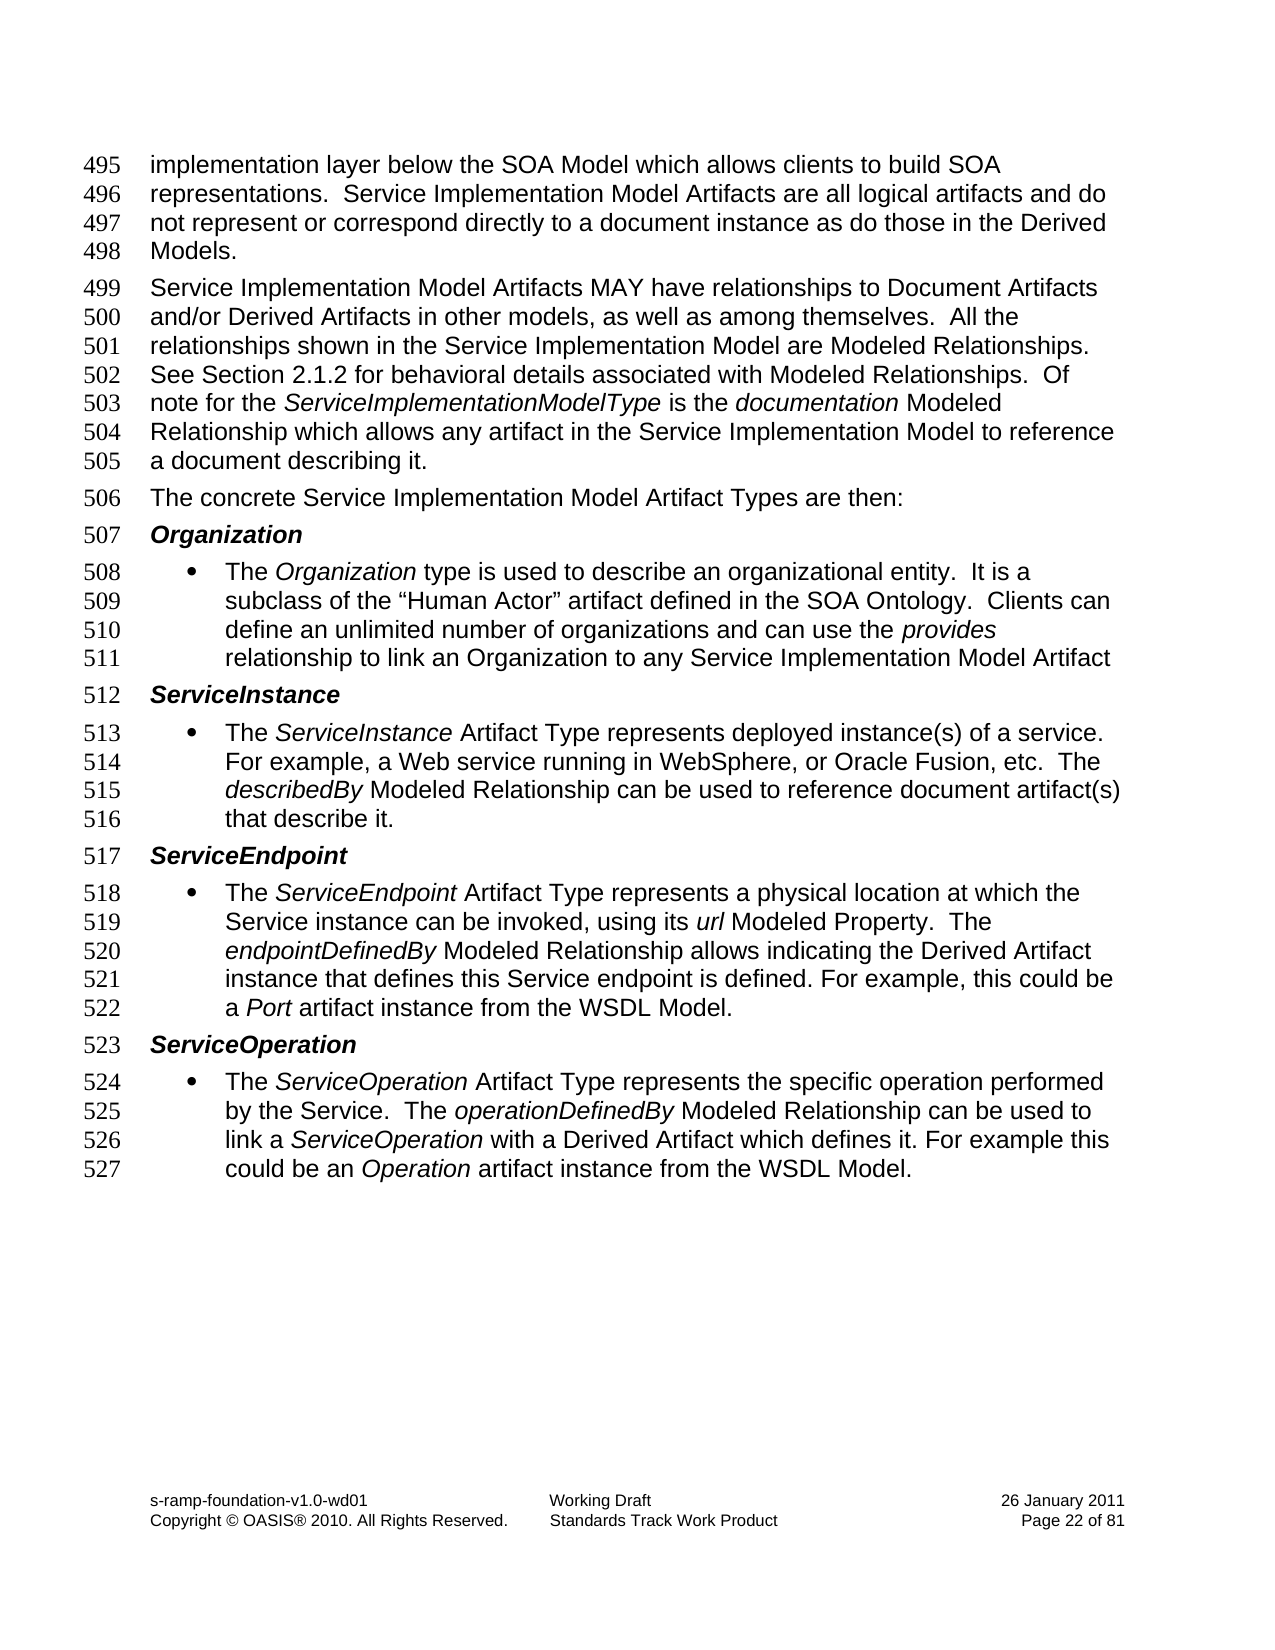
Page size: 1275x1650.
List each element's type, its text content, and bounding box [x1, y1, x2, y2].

text The concrete Service Implementation Model Artifact Types are then: [150, 483, 1125, 512]
text ServiceOperation [150, 1030, 1125, 1059]
text ServiceInstance [150, 681, 1125, 709]
list The Organization type is used to describe an organizational entity. It is a subclass of the “Human Actor” artifact defined in the SOA Ontology. Clients can define an unlimited number of organizations and can use the provides relationship to link an Organization to any Service Implementation Model Artifact [187, 557, 1125, 672]
list The ServiceEndpoint Artifact Type represents a physical location at which the Service instance can be invoked, using its url Modeled Property. The endpointDefinedBy Modeled Relationship allows indicating the Derived Artifact instance that defines this Service endpoint is defined. For example, this could be a Port artifact instance from the WSDL Model. [187, 878, 1125, 1022]
text Organization [150, 520, 1125, 549]
list The ServiceOperation Artifact Type represents the specific operation performed by the Service. The operationDefinedBy Modeled Relationship can be used to link a ServiceOperation with a Derived Artifact which defines it. For example this could be an Operation artifact instance from the WSDL Model. [187, 1067, 1125, 1182]
text Service Implementation Model Artifacts MAY have relationships to Document Artifacts and/or Derived Artifacts in other models, as well as among themselves. All the relationships shown in the Service Implementation Model are Modeled Relationships. See Section 2.1.2 for behavioral details associated with Modeled Relationships. Of note for the ServiceImplementationModelType is the documentation Modeled Relationship which allows any artifact in the Service Implementation Model to reference a document describing it. [150, 273, 1125, 474]
list The ServiceInstance Artifact Type represents deployed instance(s) of a service. For example, a Web service running in WebSphere, or Oracle Fusion, etc. The describedBy Modeled Relationship can be used to reference document artifact(s) that describe it. [187, 718, 1125, 833]
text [150, 150, 1125, 265]
text ServiceEndpoint [150, 841, 1125, 870]
